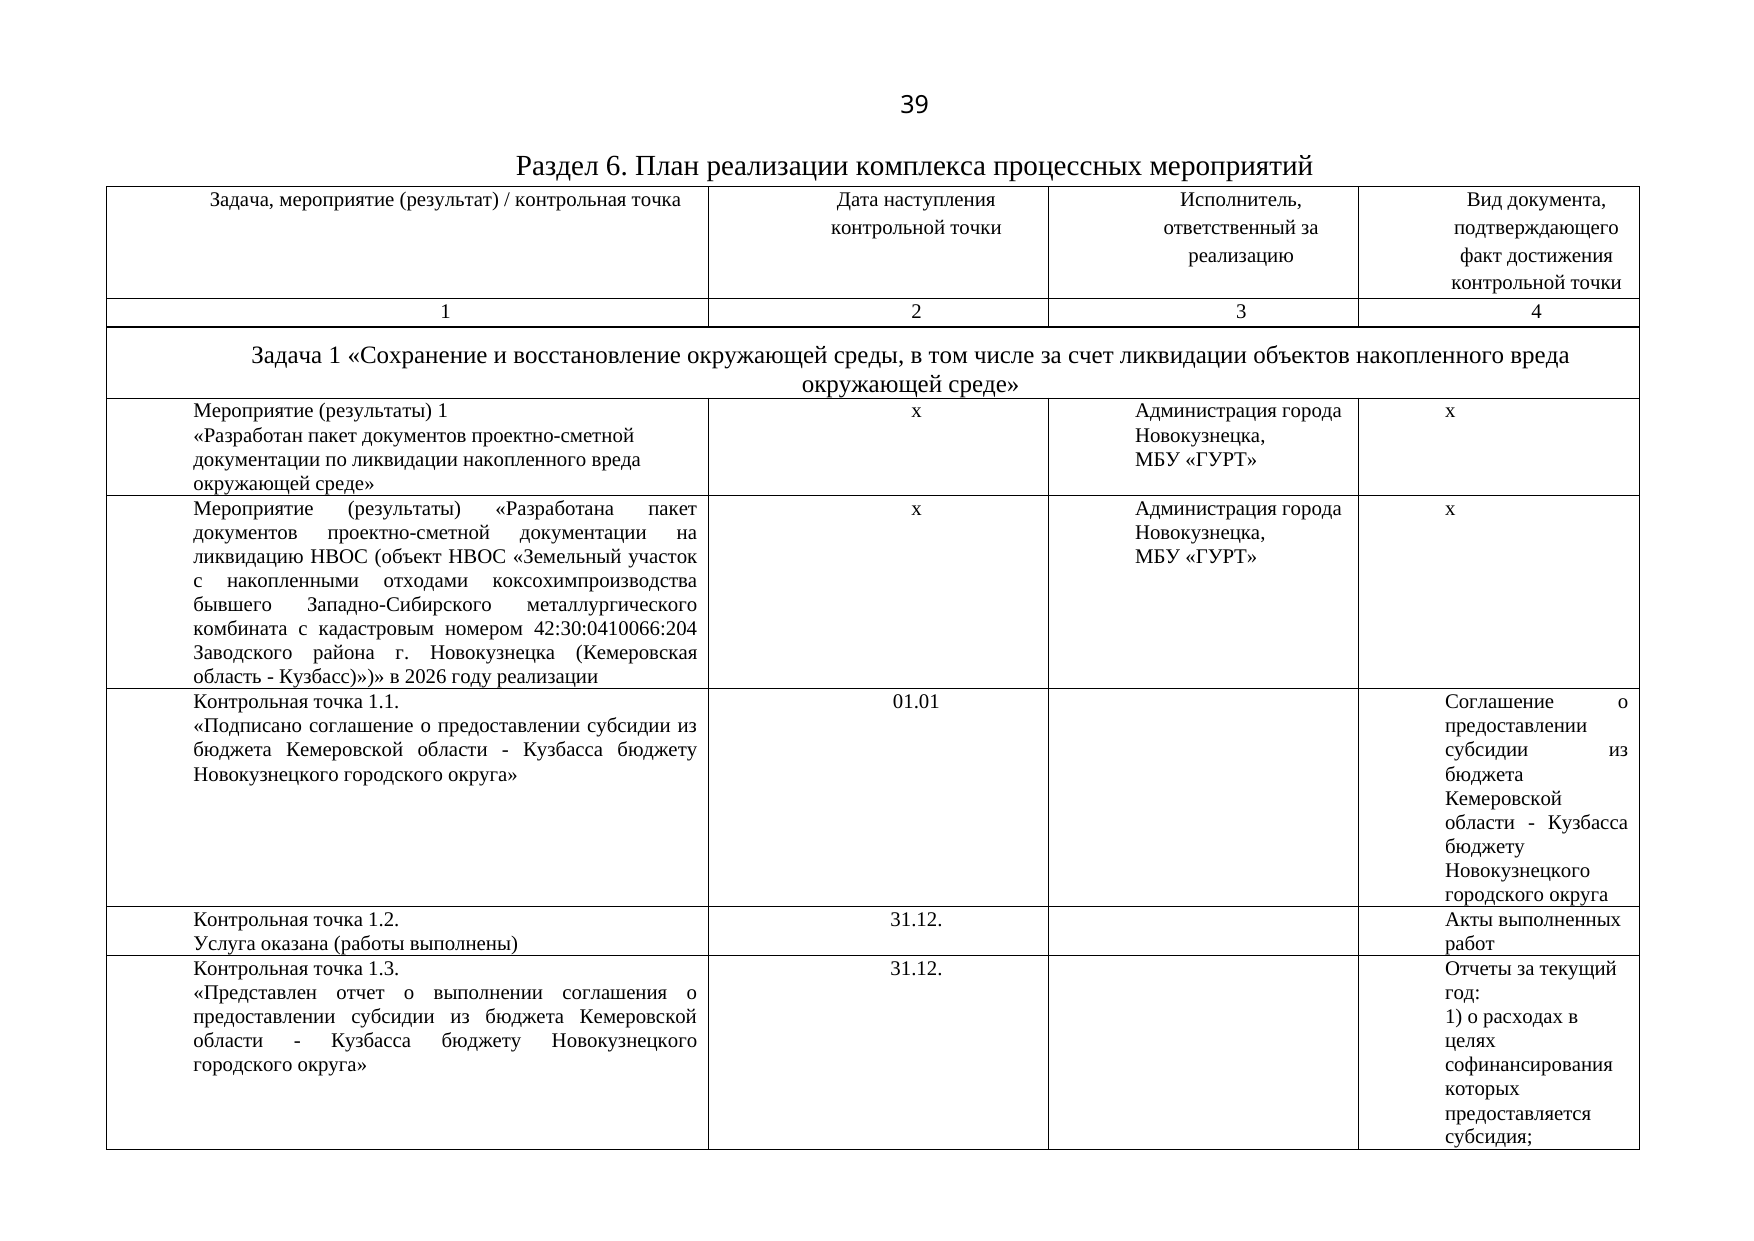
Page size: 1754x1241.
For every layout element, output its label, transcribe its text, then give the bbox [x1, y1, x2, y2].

table_cell 1 [107, 299, 708, 326]
table_cell Задача 1 «Сохранение и восстановление окружающей среды, в том числе за счет ликвидации объектов накопленного вреда окружающей среде» [107, 328, 1639, 397]
table_cell 3 [1049, 299, 1358, 326]
table_cell х [1359, 496, 1639, 688]
table_cell Акты выполненных работ [1359, 907, 1639, 955]
table_header Вид документа, подтверждающего факт достижения контрольной точки [1359, 187, 1639, 298]
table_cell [1359, 956, 1639, 1148]
table_cell Мероприятие (результаты) «Разработана пакет документов проектно-сметной документации на ликвидацию НВОС (объект НВОС «Земельный участок с накопленными отходами коксохимпроизводства бывшего Западно-Сибирского металлургического комбината с кадастровым номером 42:30:0410066:204 Заводского района г. Новокузнецка (Кемеровская область - Кузбасс)»)» в 2026 году реализации [107, 496, 708, 688]
table_cell Контрольная точка 1.2. Услуга оказана (работы выполнены) [107, 907, 708, 955]
table_cell 31.12. [709, 907, 1048, 955]
table_cell х [709, 399, 1048, 495]
table_cell Соглашение о предоставлении субсидии из бюджета Кемеровской области - Кузбасса бюджету Новокузнецкого городского округа [1359, 689, 1639, 906]
table_cell Мероприятие (результаты) 1 «Разработан пакет документов проектно-сметной документации по ликвидации накопленного вреда окружающей среде» [107, 399, 708, 495]
table_cell 31.12. [709, 956, 1048, 1148]
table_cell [107, 956, 708, 1148]
table_cell 2 [709, 299, 1048, 326]
table_cell [1049, 956, 1358, 1148]
table_cell [1049, 907, 1358, 955]
text Раздел 6. План реализации комплекса процессных мероприятий [193, 148, 1636, 181]
table_cell х [709, 496, 1048, 688]
table_cell Администрация города Новокузнецка, МБУ «ГУРТ» [1049, 496, 1358, 688]
table_cell Администрация города Новокузнецка, МБУ «ГУРТ» [1049, 399, 1358, 495]
table_cell 4 [1359, 299, 1639, 326]
table_header Исполнитель, ответственный за реализацию [1049, 187, 1358, 298]
table_header Задача, мероприятие (результат) / контрольная точка [107, 187, 708, 298]
table_cell х [1359, 399, 1639, 495]
table_header Дата наступления контрольной точки [709, 187, 1048, 298]
table_cell 01.01 [709, 689, 1048, 906]
table_cell [1049, 689, 1358, 906]
table_cell Контрольная точка 1.1. «Подписано соглашение о предоставлении субсидии из бюджета Кемеровской области - Кузбасса бюджету Новокузнецкого городского округа» [107, 689, 708, 906]
